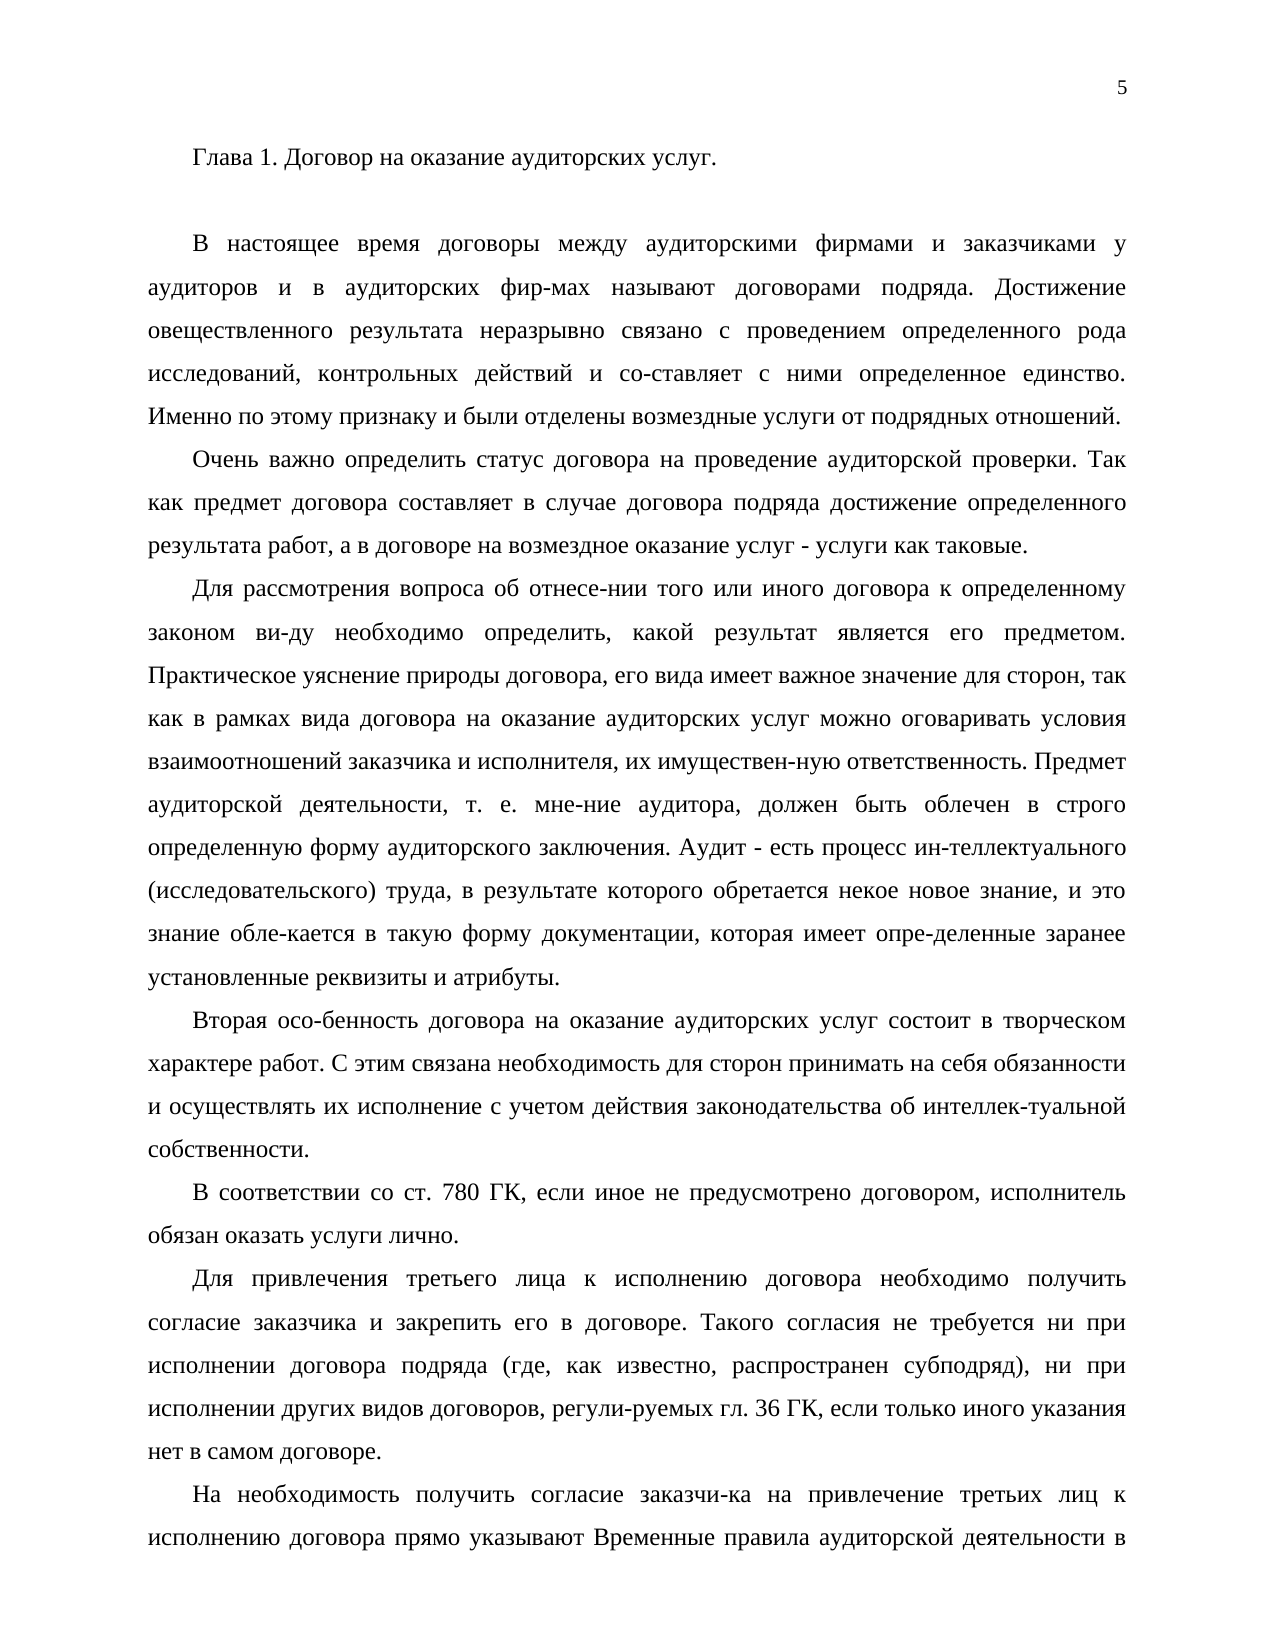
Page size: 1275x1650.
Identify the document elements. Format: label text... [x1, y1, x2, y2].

title В настоящее время договоры между аудиторскими фирмами и заказчиками у аудиторов и в аудиторских фир-мах называют договорами подряда. Достижение овеществленного результата неразрывно связано с проведением определенного рода исследований, контрольных действий и со-ставляет с ними определенное единство. Именно по этому признаку и были отделены возмездные услуги от подрядных отношений. [148, 228, 1127, 430]
title В соответствии со ст. 780 ГК, если иное не предусмотрено договором, исполнитель обязан оказать услуги лично. [148, 1177, 1127, 1249]
title Для привлечения третьего лица к исполнению договора необходимо получить согласие заказчика и закрепить его в договоре. Такого согласия не требуется ни при исполнении договора подряда (где, как известно, распространен субподряд), ни при исполнении других видов договоров, регули-руемых гл. 36 ГК, если только иного указания нет в самом договоре. [148, 1263, 1127, 1465]
title Вторая осо-бенность договора на оказание аудиторских услуг состоит в творческом характере работ. С этим связана необходимость для сторон принимать на себя обязанности и осуществлять их исполнение с учетом действия законодательства об интеллек-туальной собственности. [148, 1005, 1127, 1163]
title Глава 1. Договор на оказание аудиторских услуг. [148, 142, 1127, 171]
title Очень важно определить статус договора на проведение аудиторской проверки. Так как предмет договора составляет в случае договора подряда достижение определенного результата работ, а в договоре на возмездное оказание услуг - услуги как таковые. [148, 444, 1127, 559]
title Для рассмотрения вопроса об отнесе-нии того или иного договора к определенному законом ви-ду необходимо определить, какой результат является его предметом. Практическое уяснение природы договора, его вида имеет важное значение для сторон, так как в рамках вида договора на оказание аудиторских услуг можно оговаривать условия взаимоотношений заказчика и исполнителя, их имуществен-ную ответственность. Предмет аудиторской деятельности, т. е. мне-ние аудитора, должен быть облечен в строго определенную форму аудиторского заключения. Аудит - есть процесс ин-теллектуального (исследовательского) труда, в результате которого обретается некое новое знание, и это знание обле-кается в такую форму документации, которая имеет опре-деленные заранее установленные реквизиты и атрибуты. [148, 573, 1127, 990]
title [148, 1479, 1127, 1551]
